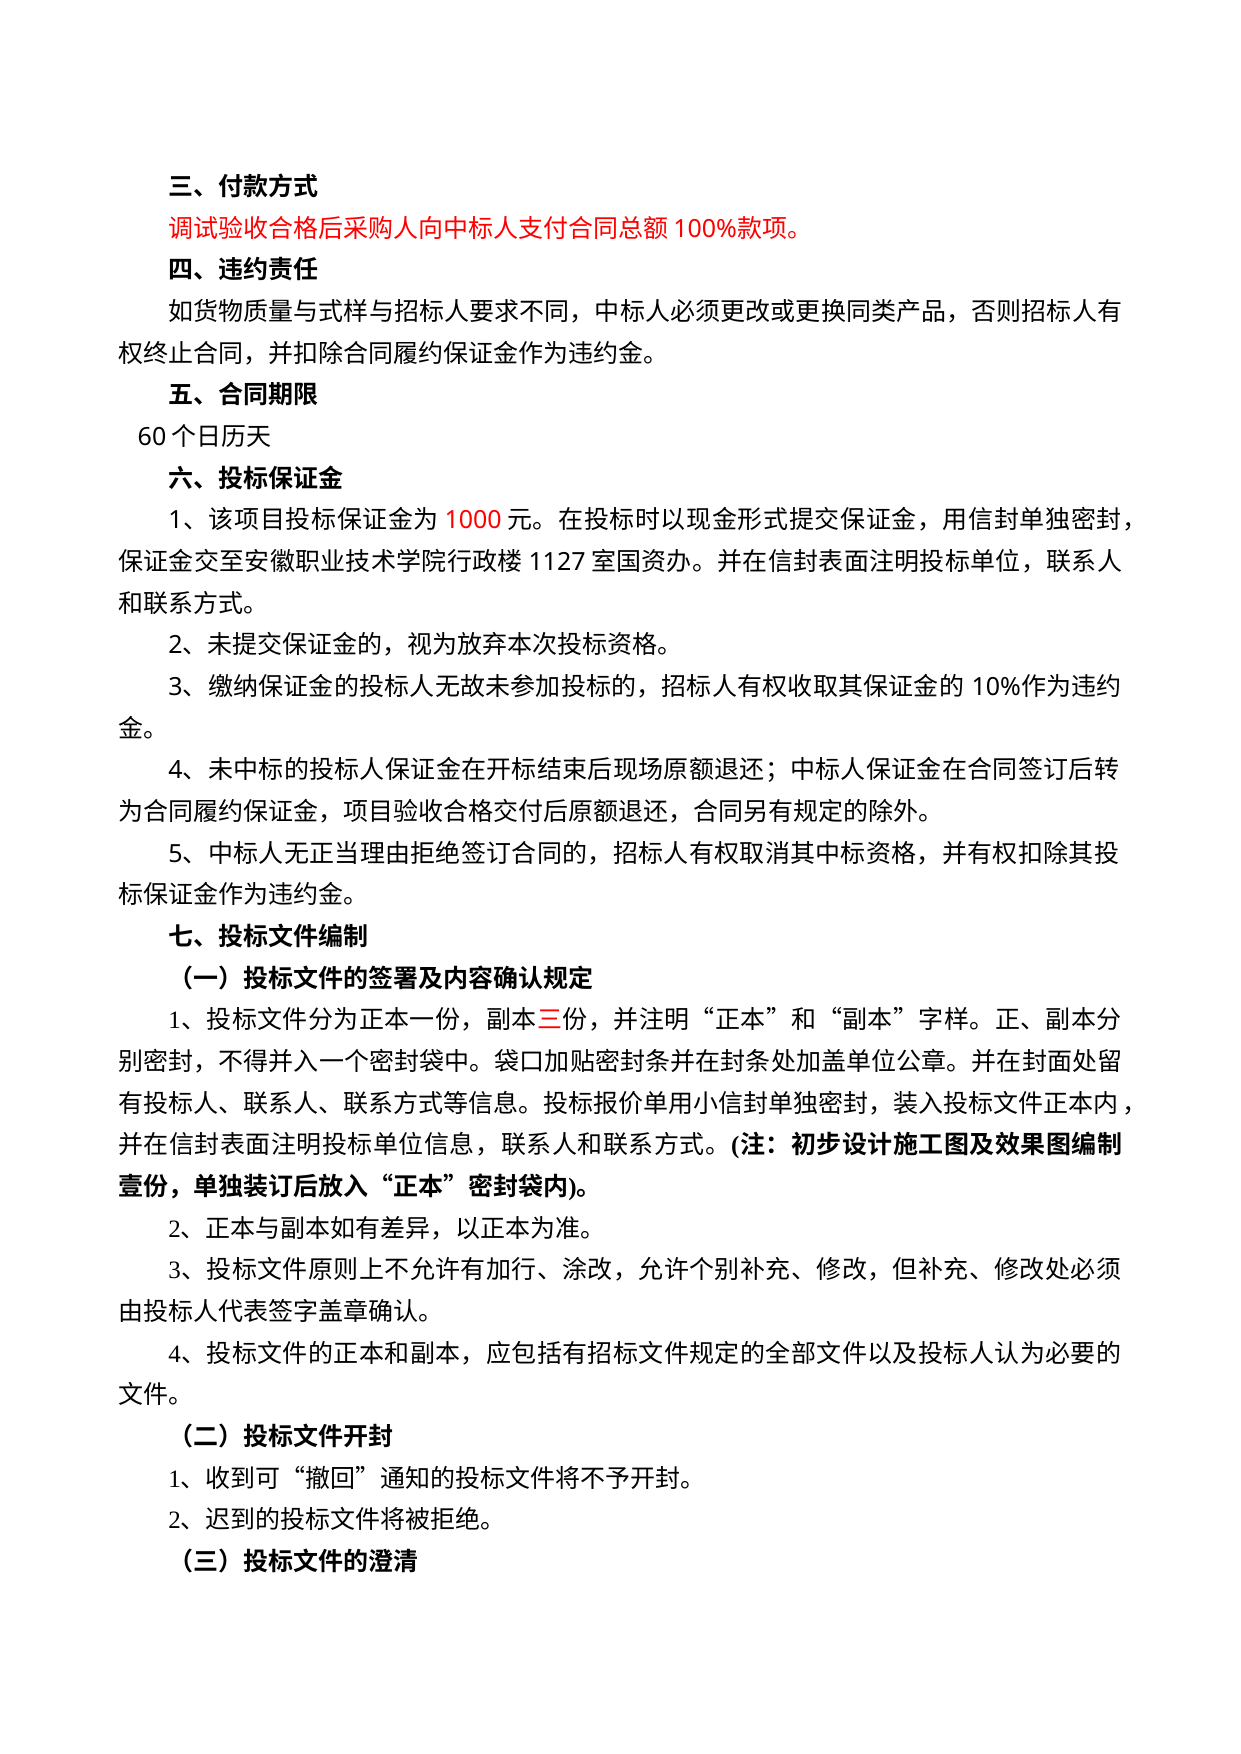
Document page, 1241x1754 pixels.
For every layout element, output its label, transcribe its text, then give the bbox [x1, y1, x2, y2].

text 60个日历天 [118, 412, 1122, 454]
text 1、该项目投标保证金为1000元。在投标时以现金形式提交保证金，用信封单独密封，保证金交至安徽职业技术学院行政楼1127室国资办。并在信封表面注明投标单位，联系人和联系方式。 [118, 578, 1122, 620]
text （三）投标文件的澄清 [118, 1537, 1122, 1579]
text 三、付款方式 [118, 162, 1122, 204]
text 五、合同期限 [118, 370, 1122, 412]
text 4、投标文件的正本和副本，应包括有招标文件规定的全部文件以及投标人认为必要的文件。 [118, 1329, 1122, 1412]
text 4、未中标的投标人保证金在开标结束后现场原额退还；中标人保证金在合同签订后转为合同履约保证金，项目验收合格交付后原额退还，合同另有规定的除外。 [118, 745, 1122, 829]
text （一）投标文件的签署及内容确认规定 [118, 954, 1122, 995]
text 七、投标文件编制 [118, 912, 1122, 954]
text 5、中标人无正当理由拒绝签订合同的，招标人有权取消其中标资格，并有权扣除其投标保证金作为违约金。 [118, 829, 1122, 912]
text 3、缴纳保证金的投标人无故未参加投标的，招标人有权收取其保证金的10%作为违约金。 [118, 662, 1122, 745]
text 1、该项目投标保证金为1000元。在投标时以现金形式提交保证金，用信封单独密封，保证金交至安徽职业技术学院行政楼1127室国资办。并在信封表面注明投标单位，联系人和联系方式。 [118, 495, 1122, 544]
text 2、迟到的投标文件将被拒绝。 [118, 1495, 1122, 1537]
text （二）投标文件开封 [118, 1412, 1122, 1454]
text 1、投标文件分为正本一份，副本三份，并注明“正本”和“副本”字样。正、副本分别密封，不得并入一个密封袋中。袋口加贴密封条并在封条处加盖单位公章。并在封面处留有投标人、联系人、联系方式等信息。投标报价单用小信封单独密封，装入投标文件正本内，并在信封表面注明投标单位信息，联系人和联系方式。(注：初步设计施工图及效果图编制壹份，单独装订后放入“正本”密封袋内)。 [118, 995, 1122, 1204]
text 2、正本与副本如有差异，以正本为准。 [118, 1204, 1122, 1245]
text 调试验收合格后采购人向中标人支付合同总额100%款项。 [118, 204, 1122, 245]
text 如货物质量与式样与招标人要求不同，中标人必须更改或更换同类产品，否则招标人有权终止合同，并扣除合同履约保证金作为违约金。 [118, 287, 1122, 370]
text 3、投标文件原则上不允许有加行、涂改，允许个别补充、修改，但补充、修改处必须由投标人代表签字盖章确认。 [118, 1245, 1122, 1329]
text 六、投标保证金 [118, 454, 1122, 495]
text 1、收到可“撤回”通知的投标文件将不予开封。 [118, 1454, 1122, 1495]
text 2、未提交保证金的，视为放弃本次投标资格。 [118, 620, 1122, 662]
text 四、违约责任 [118, 245, 1122, 287]
